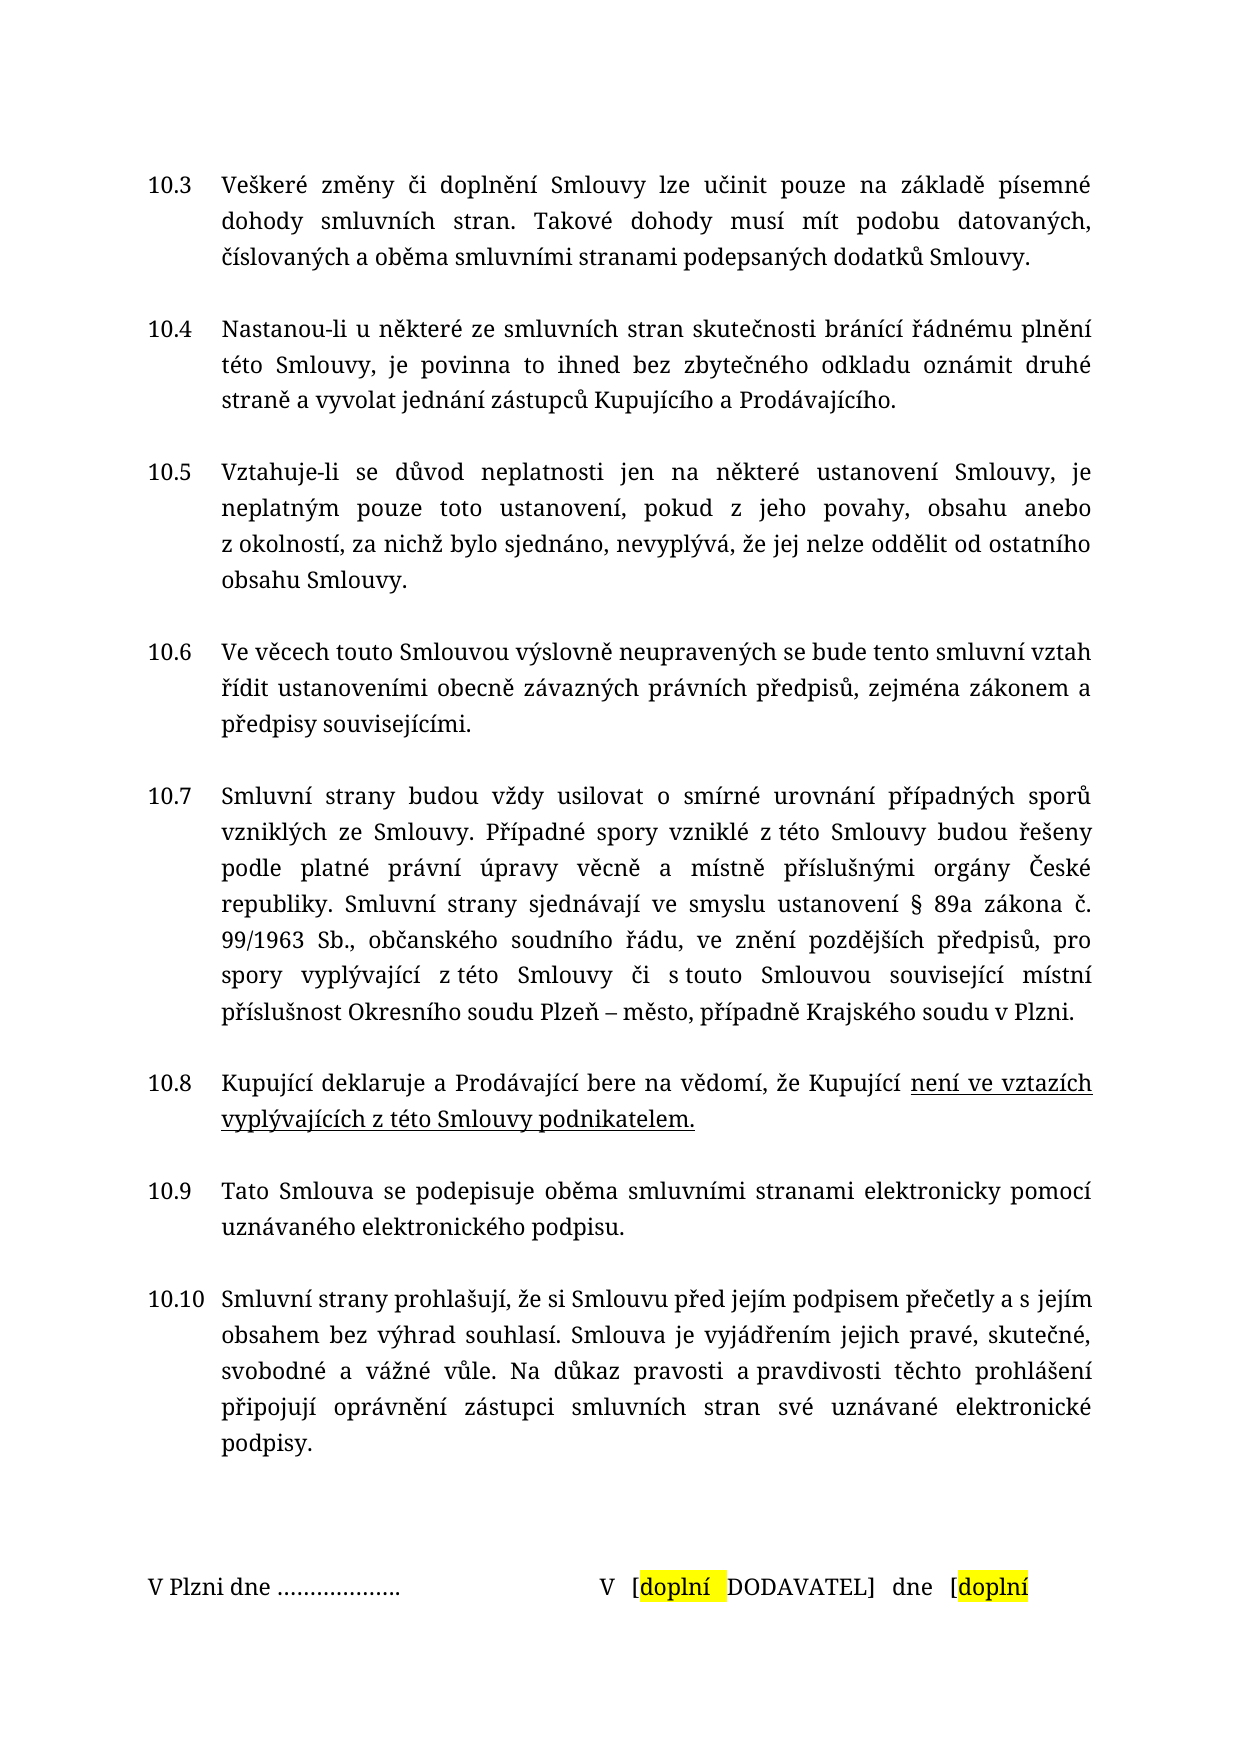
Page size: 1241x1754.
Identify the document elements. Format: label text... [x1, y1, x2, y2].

text 10.7 Smluvní strany budou vždy usilovat o smírné urovnání případných sporů vzniklých ze Smlouvy. Případné spory vzniklé z této Smlouvy budou řešeny podle platné právní úpravy věcně a místně příslušnými orgány České republiky. Smluvní strany sjednávají ve smyslu ustanovení § 89a zákona č. 99/1963 Sb., občanského soudního řádu, ve znění pozdějších předpisů, pro spory vyplývající z této Smlouvy či s touto Smlouvou související místní příslušnost Okresního soudu Plzeň – město, případně Krajského soudu v Plzni. [148, 780, 1093, 1027]
text 10.8 Kupující deklaruje a Prodávající bere na vědomí, že Kupující není ve vztazích vyplývajících z této Smlouvy podnikatelem. [148, 1067, 1093, 1134]
text 10.4 Nastanou-li u některé ze smluvních stran skutečnosti bránící řádnému plnění této Smlouvy, je povinna to ihned bez zbytečného odkladu oznámit druhé straně a vyvolat jednání zástupců Kupujícího a Prodávajícího. [148, 313, 1093, 416]
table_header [588, 1570, 1040, 1606]
text 10.10 Smluvní strany prohlašují, že si Smlouvu před jejím podpisem přečetly a s jejím obsahem bez výhrad souhlasí. Smlouva je vyjádřením jejich pravé, skutečné, svobodné a vážné vůle. Na důkaz pravosti a pravdivosti těchto prohlášení připojují oprávnění zástupci smluvních stran své uznávané elektronické podpisy. [148, 1283, 1093, 1458]
text 10.9 Tato Smlouva se podepisuje oběma smluvními stranami elektronicky pomocí uznávaného elektronického podpisu. [148, 1175, 1093, 1242]
text 10.5 Vztahuje-li se důvod neplatnosti jen na některé ustanovení Smlouvy, je neplatným pouze toto ustanovení, pokud z jeho povahy, obsahu anebo z okolností, za nichž bylo sjednáno, nevyplývá, že jej nelze oddělit od ostatního obsahu Smlouvy. [148, 456, 1093, 595]
text 10.6 Ve věcech touto Smlouvou výslovně neupravených se bude tento smluvní vztah řídit ustanoveními obecně závazných právních předpisů, zejména zákonem a předpisy souvisejícími. [148, 636, 1093, 739]
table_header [136, 1570, 588, 1606]
text 10.3 Veškeré změny či doplnění Smlouvy lze učinit pouze na základě písemné dohody smluvních stran. Takové dohody musí mít podobu datovaných, číslovaných a oběma smluvními stranami podepsaných dodatků Smlouvy. [148, 169, 1093, 272]
